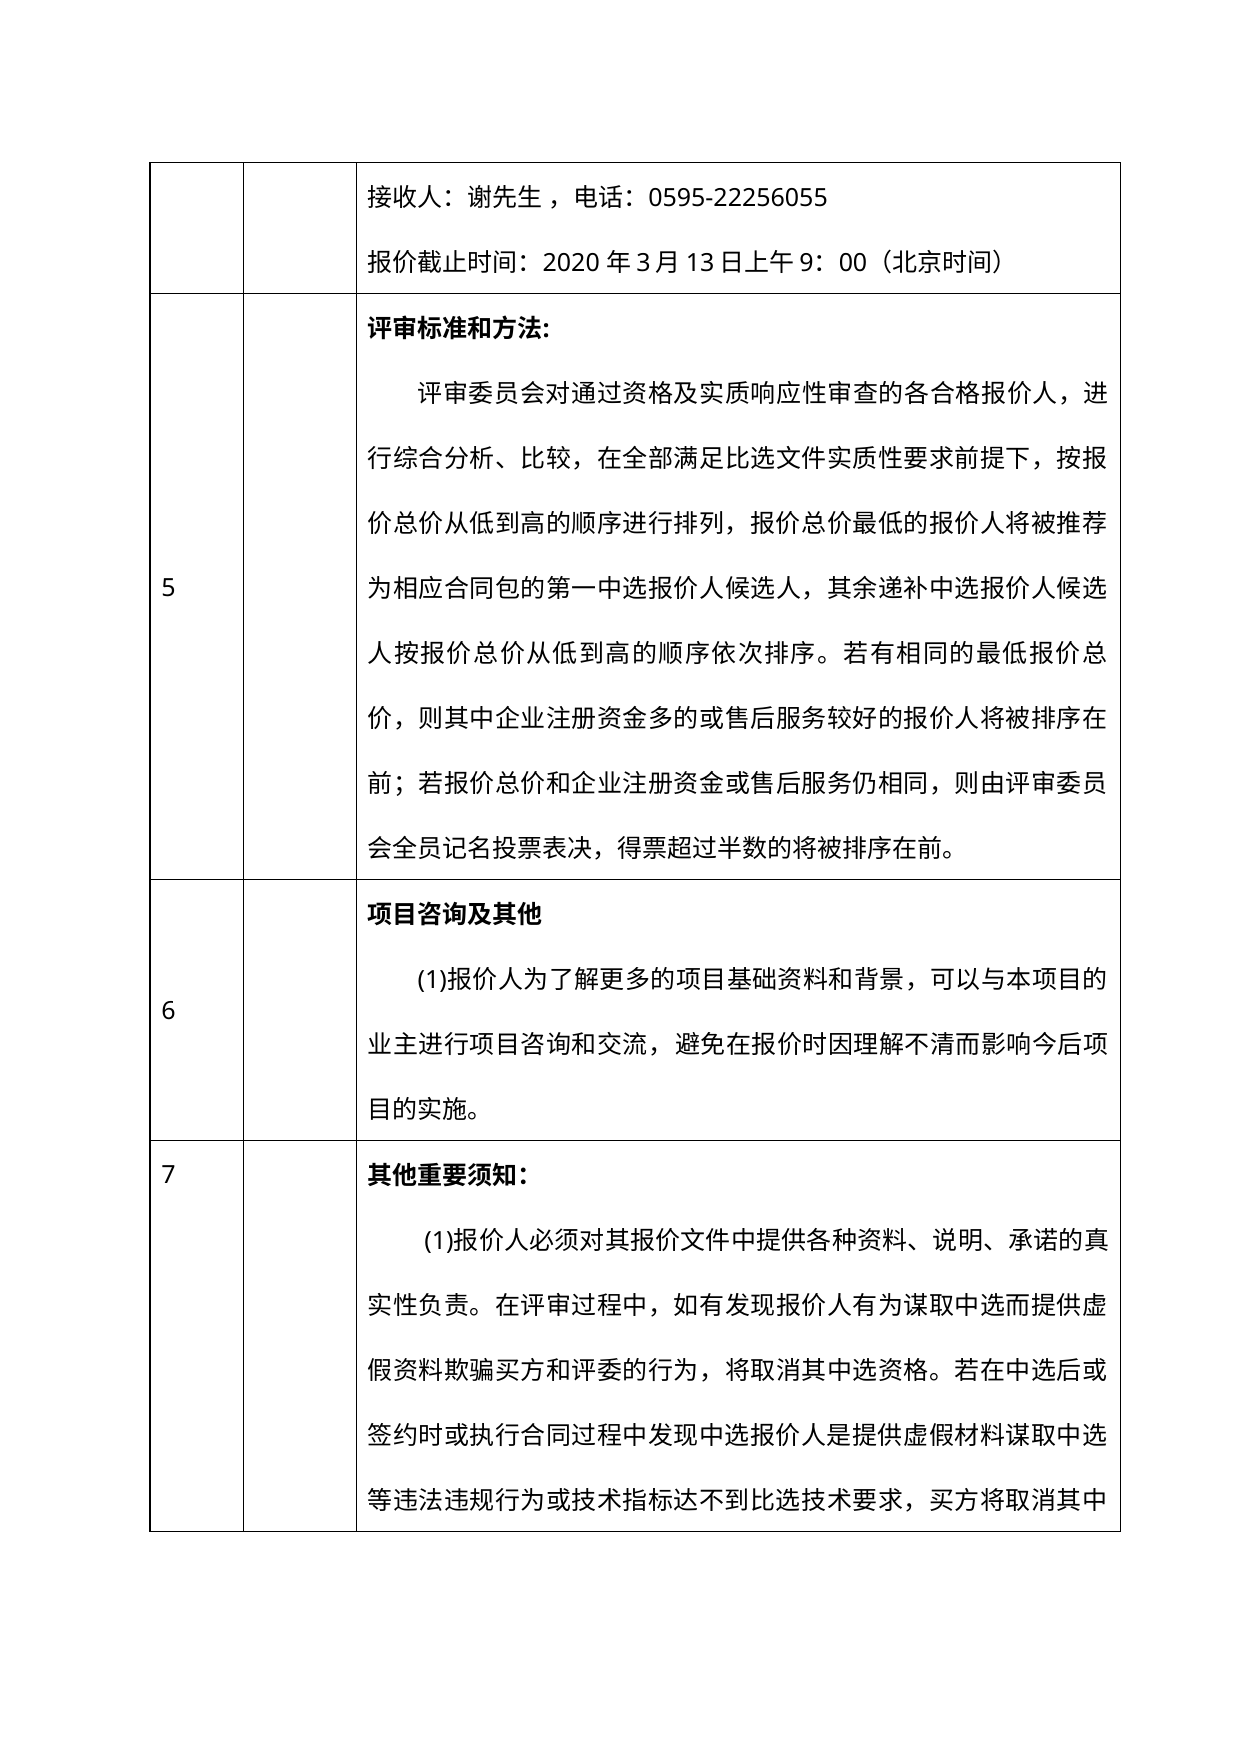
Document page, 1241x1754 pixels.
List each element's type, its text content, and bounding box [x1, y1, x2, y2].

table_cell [357, 163, 1120, 293]
table_cell 4 [151, 163, 243, 293]
table_cell 6 [151, 880, 243, 1140]
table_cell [357, 1141, 1120, 1531]
table_cell 5 [151, 294, 243, 879]
table_cell 评审标准和方法: 评审委员会对通过资格及实质响应性审查的各合格报价人，进行综合分析、比较，在全部满足比选文件实质性要求前提下，按报价总价从低到高的顺序进行排列，报价总价最低的报价人将被推荐为相应合同包的第一中选报价人候选人，其余递补中选报价人候选人按报价总价从低到高的顺序依次排序。若有相同的最低报价总价，则其中企业注册资金多的或售后服务较好的报价人将被排序在前；若报价总价和企业注册资金或售后服务仍相同，则由评审委员会全员记名投票表决，得票超过半数的将被排序在前。 [357, 294, 1120, 879]
table_cell [244, 163, 356, 293]
table_cell [244, 880, 356, 1140]
table_cell 7 [151, 1141, 243, 1531]
table_cell 项目咨询及其他 (1)报价人为了解更多的项目基础资料和背景，可以与本项目的业主进行项目咨询和交流，避免在报价时因理解不清而影响今后项目的实施。 [357, 880, 1120, 1140]
table_cell [244, 1141, 356, 1531]
table_cell [244, 294, 356, 879]
